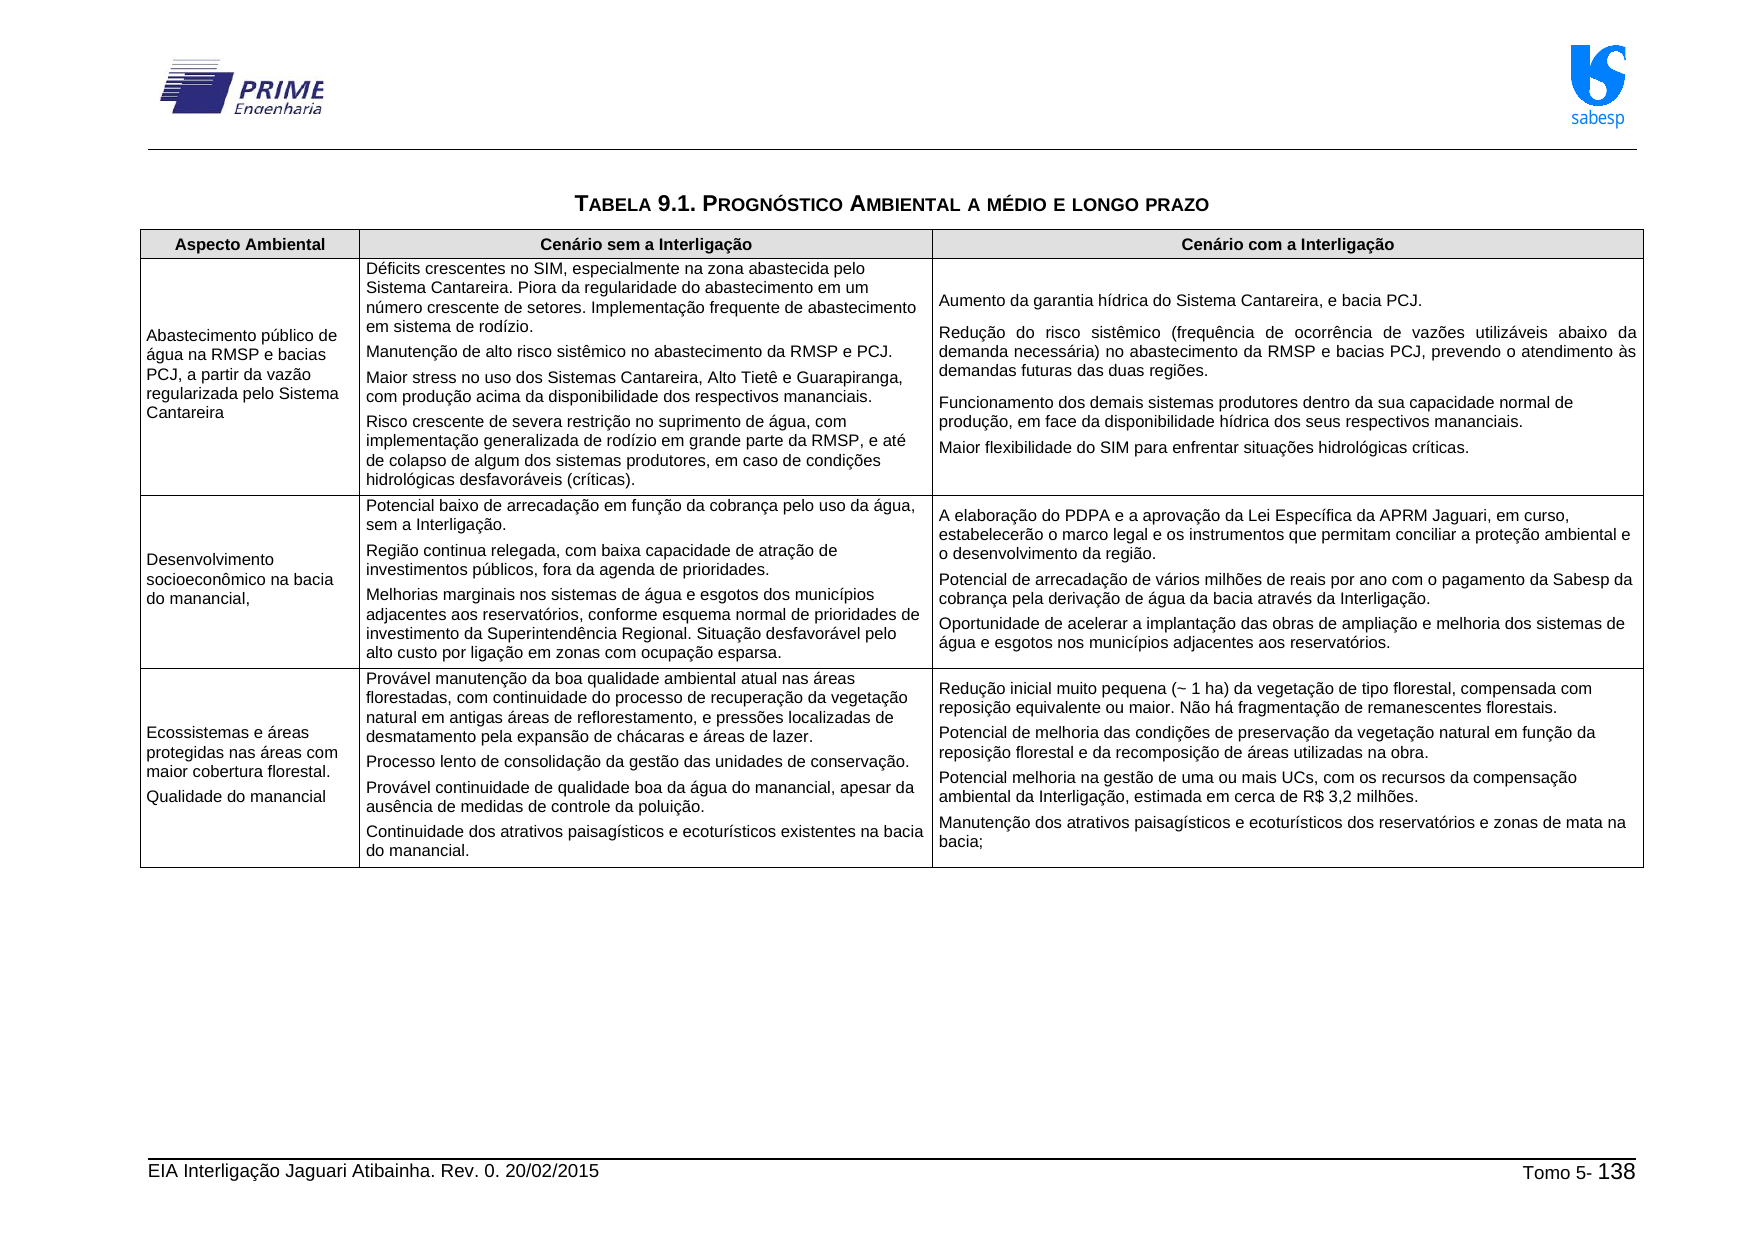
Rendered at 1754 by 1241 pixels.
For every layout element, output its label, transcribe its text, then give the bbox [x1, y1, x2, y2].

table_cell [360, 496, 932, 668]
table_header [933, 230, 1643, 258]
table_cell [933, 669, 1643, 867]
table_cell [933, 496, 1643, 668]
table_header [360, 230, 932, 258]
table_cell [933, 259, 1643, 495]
text Tabela 9.1. Prognóstico Ambiental a médio e longo prazo [148, 190, 1636, 216]
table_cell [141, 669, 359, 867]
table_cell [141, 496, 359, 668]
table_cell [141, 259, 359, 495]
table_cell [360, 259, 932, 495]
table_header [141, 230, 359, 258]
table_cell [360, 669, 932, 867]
